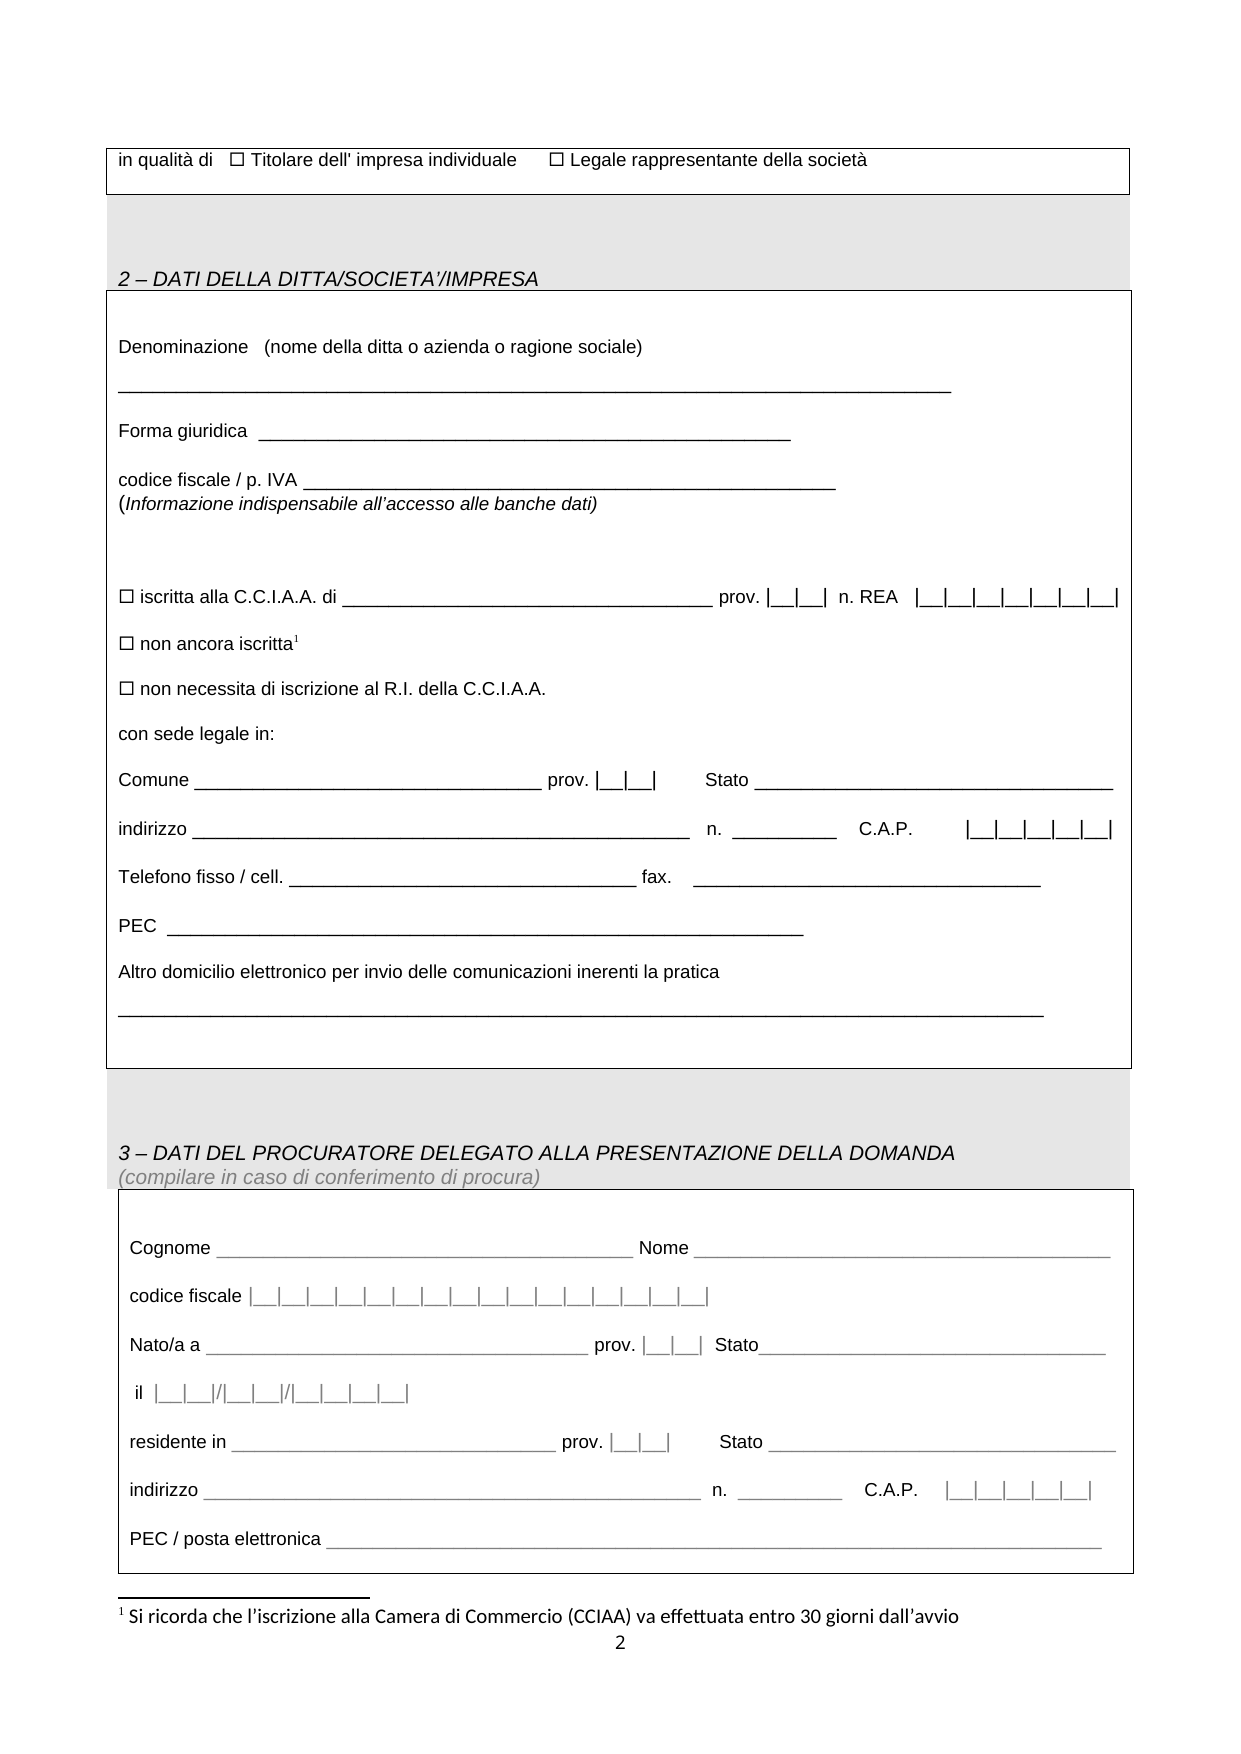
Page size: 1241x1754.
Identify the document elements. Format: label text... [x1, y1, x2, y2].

table_cell 2 – DATI DELLA DITTA/SOCIETA’/IMPRESA [107, 195, 1130, 290]
table_cell Denominazione (nome della ditta o azienda o ragione sociale) ________________________________________________________________________ Forma giuridica ______________________________________________ codice fiscale / p. IVA ______________________________________________ (Informazione indispensabile all’accesso alle banche dati) iscritta alla C.C.I.A.A. di ________________________________ prov. |__|__| n. REA |__|__|__|__|__|__|__| non ancora iscritta non necessita di iscrizione al R.I. della C.C.I.A.A. con sede legale in: Comune ______________________________ prov. |__|__| Stato _______________________________ indirizzo ___________________________________________ n. _________ C.A.P. |__|__|__|__|__| Telefono fisso / cell. ______________________________ fax. ______________________________ PEC _______________________________________________________ Altro domicilio elettronico per invio delle comunicazioni inerenti la pratica ________________________________________________________________________________ [107, 291, 1131, 1068]
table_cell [107, 149, 1129, 193]
table_cell 3 – DATI DEL PROCURATORE DELEGATO ALLA PRESENTAZIONE DELLA DOMANDA (compilare in caso di conferimento di procura) [107, 1069, 1130, 1189]
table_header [119, 1190, 1133, 1573]
